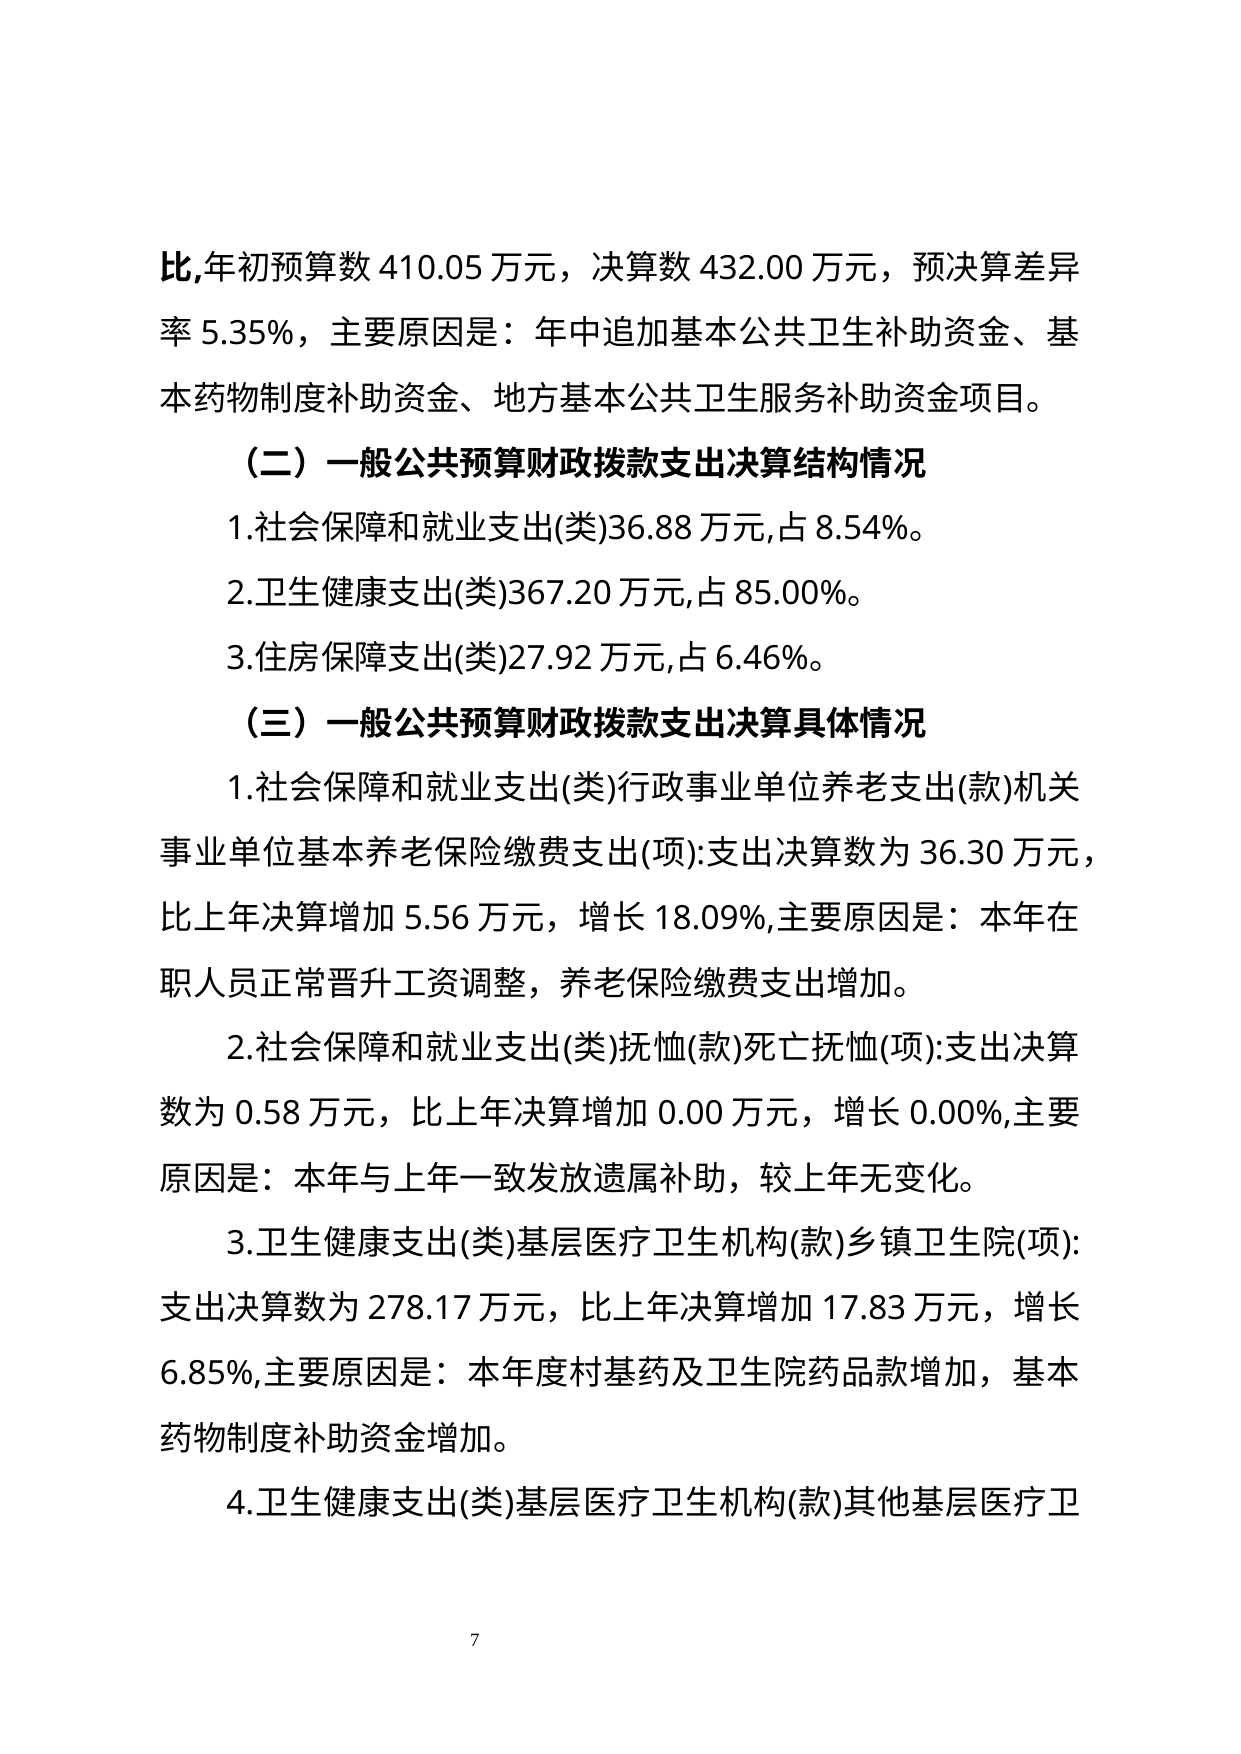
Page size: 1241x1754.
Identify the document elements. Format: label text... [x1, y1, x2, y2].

text 2.社会保障和就业支出(类)抚恤(款)死亡抚恤(项):支出决算数为0.58万元，比上年决算增加0.00万元，增长0.00%,主要原因是：本年与上年一致发放遗属补助，较上年无变化。 [159, 1013, 1081, 1208]
text 2.卫生健康支出(类)367.20万元,占85.00%。 [159, 558, 1081, 623]
text 1.社会保障和就业支出(类)行政事业单位养老支出(款)机关事业单位基本养老保险缴费支出(项):支出决算数为36.30万元，比上年决算增加5.56万元，增长18.09%,主要原因是：本年在职人员正常晋升工资调整，养老保险缴费支出增加。 [159, 753, 1081, 1013]
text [159, 1468, 1081, 1533]
text （三）一般公共预算财政拨款支出决算具体情况 [159, 688, 1081, 753]
text 3.住房保障支出(类)27.92万元,占6.46%。 [159, 623, 1081, 688]
text 1.社会保障和就业支出(类)36.88万元,占8.54%。 [159, 493, 1081, 558]
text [159, 233, 1081, 428]
text （二）一般公共预算财政拨款支出决算结构情况 [159, 428, 1081, 493]
text 3.卫生健康支出(类)基层医疗卫生机构(款)乡镇卫生院(项):支出决算数为278.17万元，比上年决算增加17.83万元，增长6.85%,主要原因是：本年度村基药及卫生院药品款增加，基本药物制度补助资金增加。 [159, 1208, 1081, 1468]
